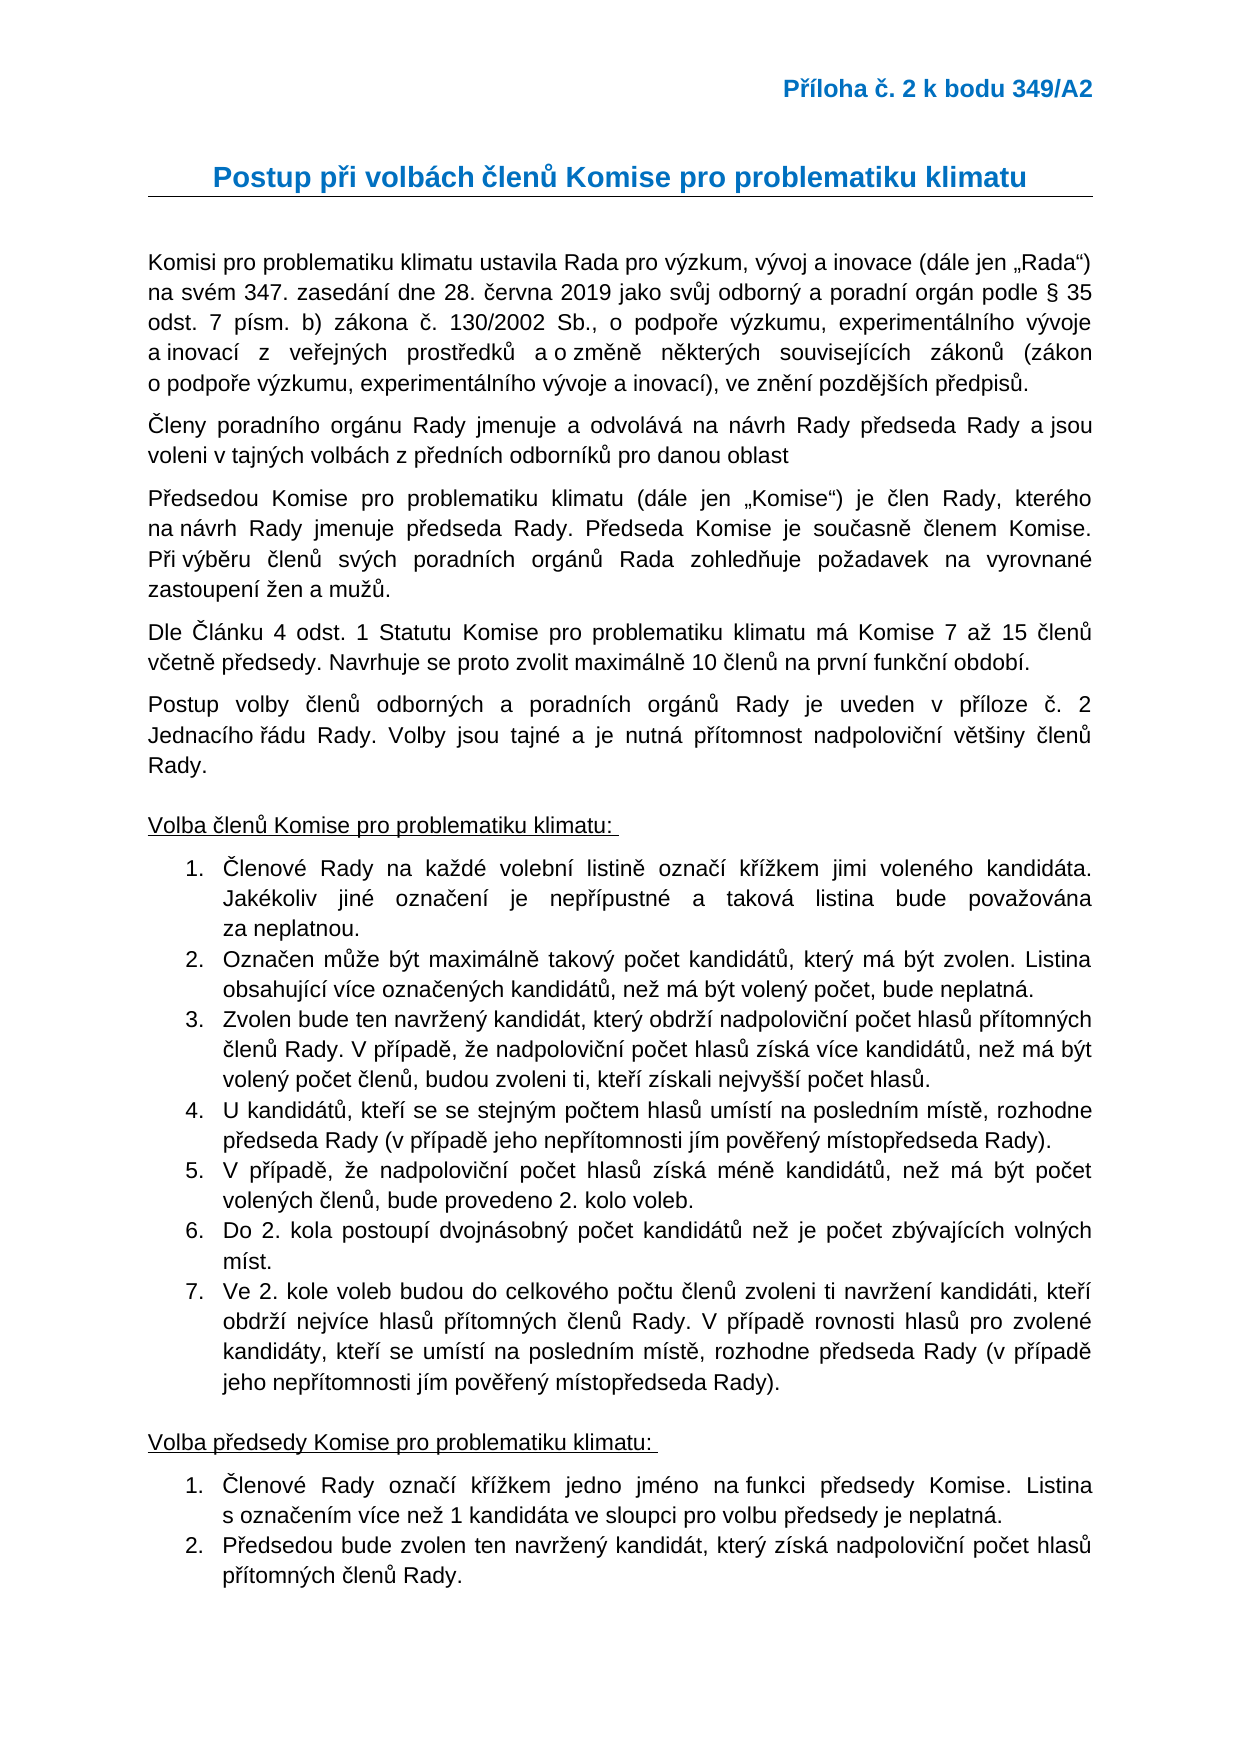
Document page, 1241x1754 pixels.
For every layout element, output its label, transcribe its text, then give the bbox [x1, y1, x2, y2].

text Postup volby členů odborných a poradních orgánů Rady je uveden v příloze č. 2 Jednacího řádu Rady. Volby jsou tajné a je nutná přítomnost nadpoloviční většiny členů Rady. [148, 691, 1093, 778]
list Zvolen bude ten navržený kandidát, který obdrží nadpoloviční počet hlasů přítomných členů Rady. V případě, že nadpoloviční počet hlasů získá více kandidátů, než má být volený počet členů, budou zvoleni ti, kteří získali nejvyšší počet hlasů. [185, 1006, 1093, 1093]
text Členy poradního orgánu Rady jmenuje a odvolává na návrh Rady předseda Rady a jsou voleni v tajných volbách z předních odborníků pro danou oblast [148, 412, 1093, 469]
text Předsedou Komise pro problematiku klimatu (dále jen „Komise“) je člen Rady, kterého na návrh Rady jmenuje předseda Rady. Předseda Komise je současně členem Komise. Při výběru členů svých poradních orgánů Rada zohledňuje požadavek na vyrovnané zastoupení žen a mužů. [148, 485, 1093, 602]
text Volba předsedy Komise pro problematiku klimatu: [148, 1429, 1093, 1455]
text Dle Článku 4 odst. 1 Statutu Komise pro problematiku klimatu má Komise 7 až 15 členů včetně předsedy. Navrhuje se proto zvolit maximálně 10 členů na první funkční období. [148, 618, 1093, 675]
list Členové Rady na každé volební listině označí křížkem jimi voleného kandidáta. Jakékoliv jiné označení je nepřípustné a taková listina bude považována za neplatnou. [185, 855, 1093, 942]
text Komisi pro problematiku klimatu ustavila Rada pro výzkum, vývoj a inovace (dále jen „Rada“) na svém 347. zasedání dne 28. června 2019 jako svůj odborný a poradní orgán podle § 35 odst. 7 písm. b) zákona č. 130/2002 Sb., o podpoře výzkumu, experimentálního vývoje a inovací z veřejných prostředků a o změně některých souvisejících zákonů (zákon o podpoře výzkumu, experimentálního vývoje a inovací), ve znění pozdějších předpisů. [148, 249, 1093, 396]
list Členové Rady označí křížkem jedno jméno na funkci předsedy Komise. Listina s označením více než 1 kandidáta ve sloupci pro volbu předsedy je neplatná. [185, 1472, 1093, 1528]
list U kandidátů, kteří se se stejným počtem hlasů umístí na posledním místě, rozhodne předseda Rady (v případě jeho nepřítomnosti jím pověřený místopředseda Rady). [185, 1097, 1093, 1153]
text Postup při volbách členů Komise pro problematiku klimatu [148, 160, 1093, 196]
text Volba členů Komise pro problematiku klimatu: [148, 812, 1093, 838]
list V případě, že nadpoloviční počet hlasů získá méně kandidátů, než má být počet volených členů, bude provedeno 2. kolo voleb. [185, 1157, 1093, 1213]
list Ve 2. kole voleb budou do celkového počtu členů zvoleni ti navržení kandidáti, kteří obdrží nejvíce hlasů přítomných členů Rady. V případě rovnosti hlasů pro zvolené kandidáty, kteří se umístí na posledním místě, rozhodne předseda Rady (v případě jeho nepřítomnosti jím pověřený místopředseda Rady). [185, 1278, 1093, 1395]
list Předsedou bude zvolen ten navržený kandidát, který získá nadpoloviční počet hlasů přítomných členů Rady. [185, 1532, 1093, 1588]
list Označen může být maximálně takový počet kandidátů, který má být zvolen. Listina obsahující více označených kandidátů, než má být volený počet, bude neplatná. [185, 946, 1093, 1002]
list Do 2. kola postoupí dvojnásobný počet kandidátů než je počet zbývajících volných míst. [185, 1217, 1093, 1274]
